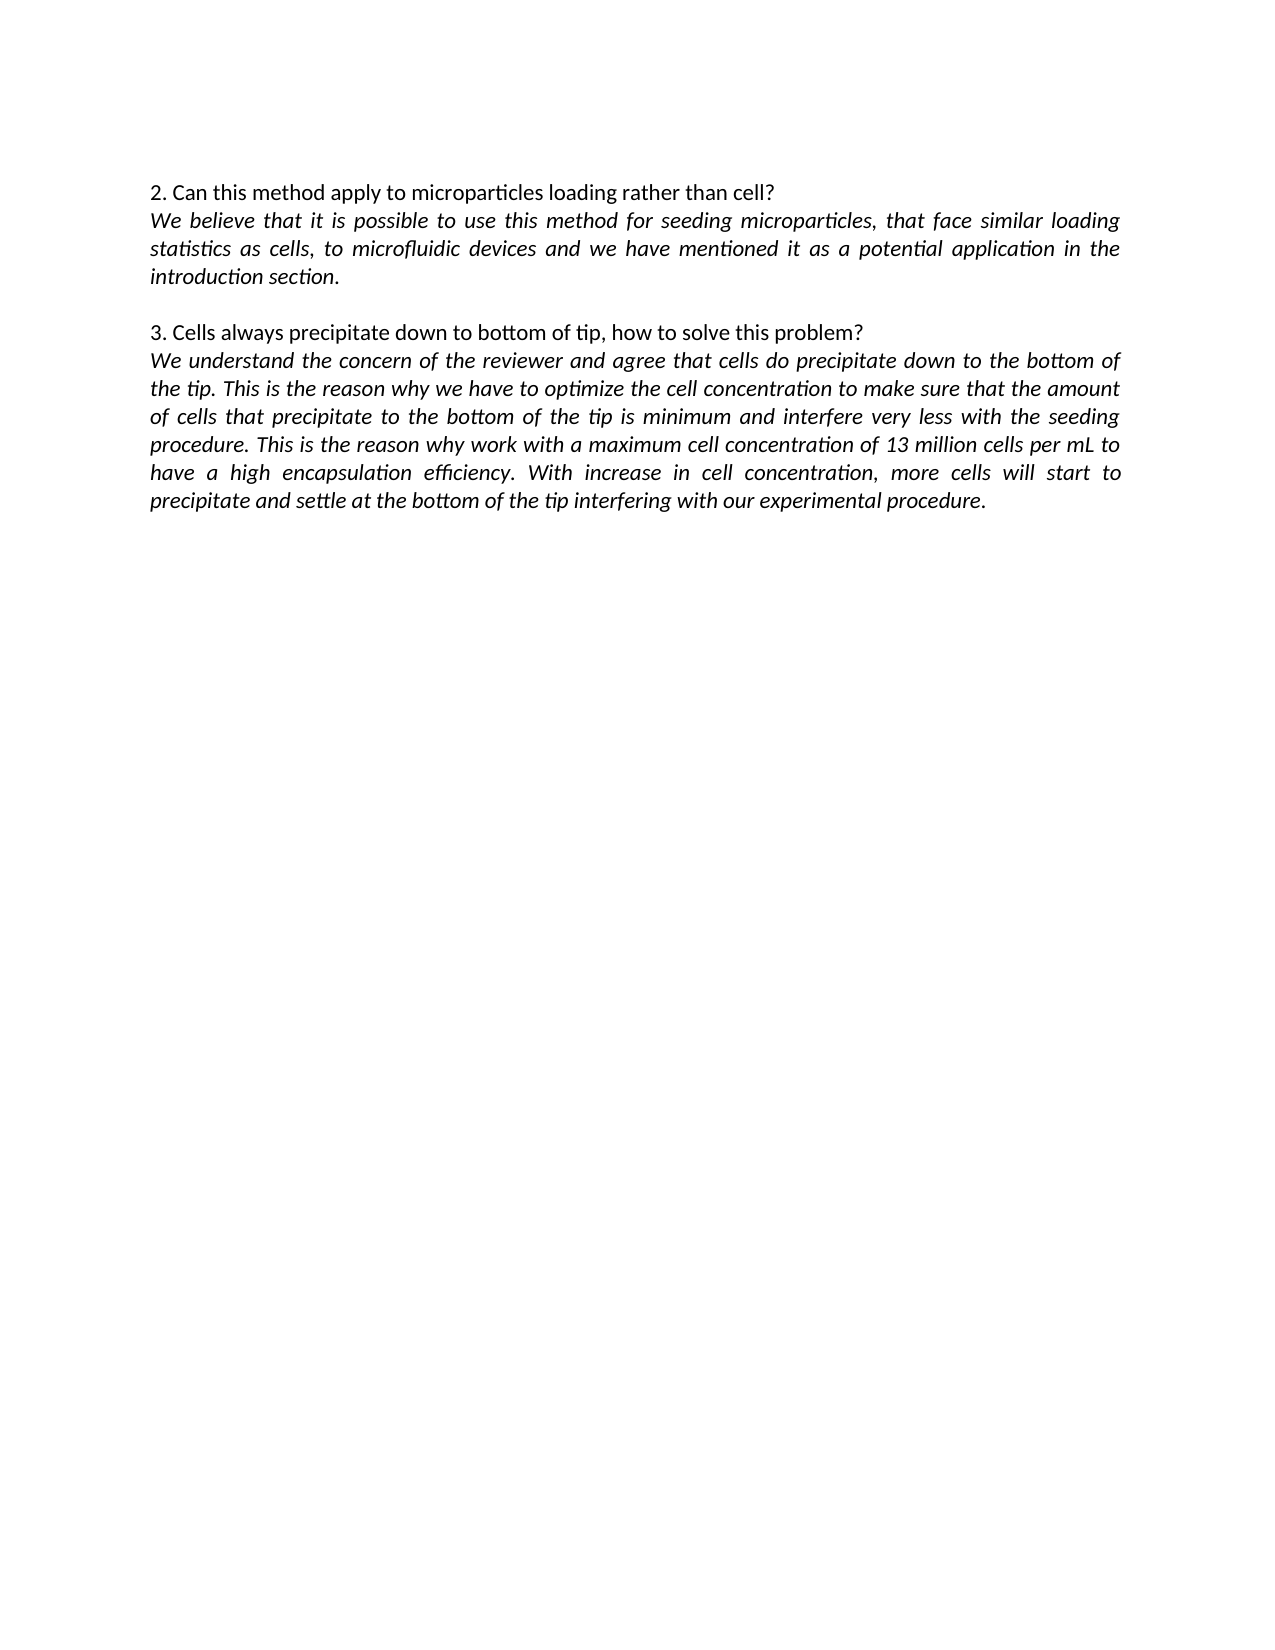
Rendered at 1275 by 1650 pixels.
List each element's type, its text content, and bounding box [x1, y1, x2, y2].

text We understand the concern of the reviewer and agree that cells do precipitate down to the bottom of the tip. This is the reason why we have to optimize the cell concentration to make sure that the amount of cells that precipitate to the bottom of the tip is minimum and interfere very less with the seeding procedure. This is the reason why work with a maximum cell concentration of 13 million cells per mL to have a high encapsulation efficiency. With increase in cell concentration, more cells will start to precipitate and settle at the bottom of the tip interfering with our experimental procedure. [150, 346, 1125, 514]
text 3. Cells always precipitate down to bottom of tip, how to solve this problem? [150, 290, 1125, 346]
text 2. Can this method apply to microparticles loading rather than cell? [150, 150, 1125, 206]
text We believe that it is possible to use this method for seeding microparticles, that face similar loading statistics as cells, to microfluidic devices and we have mentioned it as a potential application in the introduction section. [150, 206, 1125, 290]
